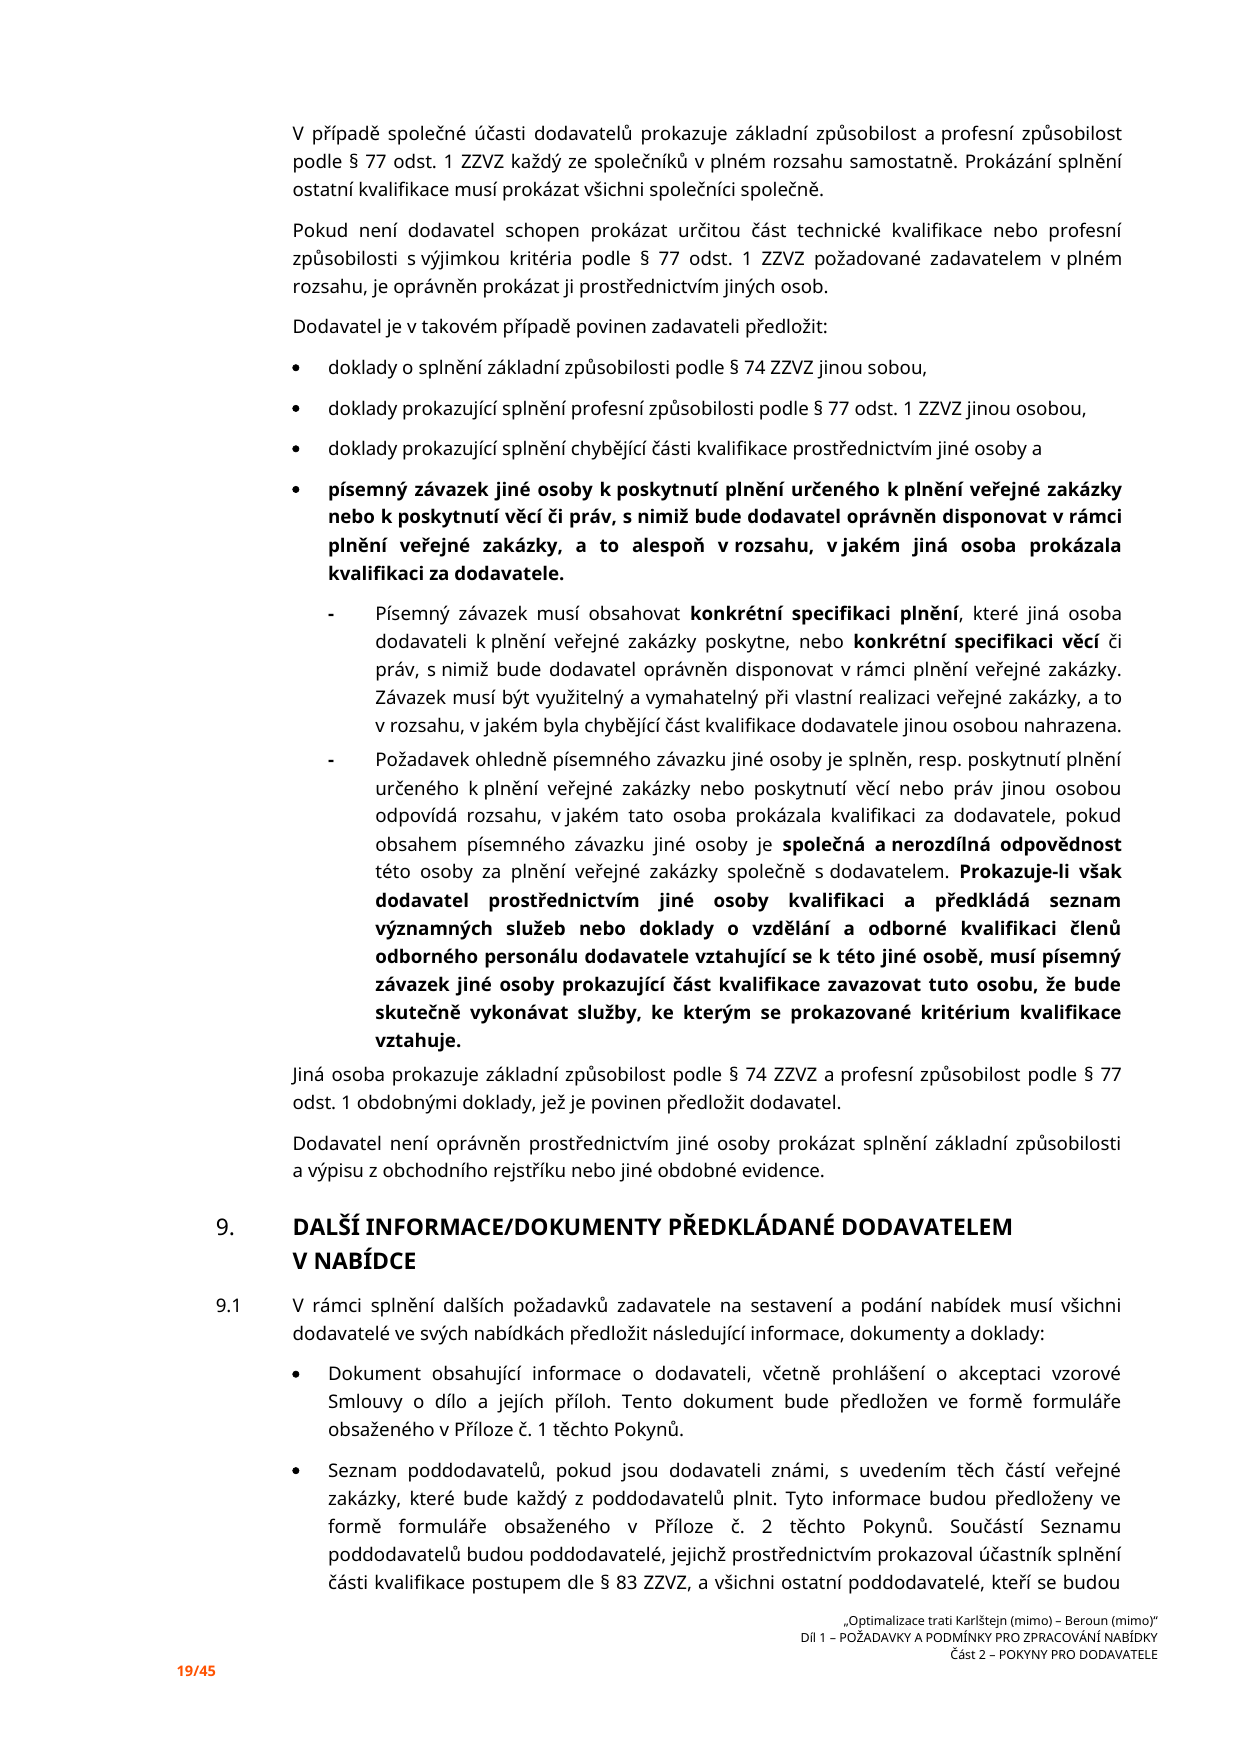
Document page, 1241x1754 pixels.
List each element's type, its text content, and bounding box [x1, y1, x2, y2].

text Požadavek ohledně písemného závazku jiné osoby je splněn, resp. poskytnutí plnění určeného k plnění veřejné zakázky nebo poskytnutí věcí nebo práv jinou osobou odpovídá rozsahu, v jakém tato osoba prokázala kvalifikaci za dodavatele, pokud obsahem písemného závazku jiné osoby je společná a nerozdílná odpovědnost této osoby za plnění veřejné zakázky společně s dodavatelem. Prokazuje-li však dodavatel prostřednictvím jiné osoby kvalifikaci a předkládá seznam významných služeb nebo doklady o vzdělání a odborné kvalifikaci členů odborného personálu dodavatele vztahující se k této jiné osobě, musí písemný závazek jiné osoby prokazující část kvalifikace zavazovat tuto osobu, že bude skutečně vykonávat služby, ke kterým se prokazované kritérium kvalifikace vztahuje. [328, 747, 1122, 1052]
text V rámci splnění dalších požadavků zadavatele na sestavení a podání nabídek musí všichni dodavatelé ve svých nabídkách předložit následující informace, dokumenty a doklady: [216, 1292, 1122, 1346]
text Dodavatel je v takovém případě povinen zadavateli předložit: [292, 314, 1122, 339]
text V případě společné účasti dodavatelů prokazuje základní způsobilost a profesní způsobilost podle § 77 odst. 1 ZZVZ každý ze společníků v plném rozsahu samostatně. Prokázání splnění ostatní kvalifikace musí prokázat všichni společníci společně. [292, 121, 1122, 202]
text doklady o splnění základní způsobilosti podle § 74 ZZVZ jinou sobou, [292, 354, 1122, 380]
text doklady prokazující splnění profesní způsobilosti podle § 77 odst. 1 ZZVZ jinou osobou, [292, 395, 1122, 420]
text doklady prokazující splnění chybějící části kvalifikace prostřednictvím jiné osoby a [292, 435, 1122, 461]
text Dodavatel není oprávněn prostřednictvím jiné osoby prokázat splnění základní způsobilosti a výpisu z obchodního rejstříku nebo jiné obdobné evidence. [292, 1130, 1122, 1183]
text Písemný závazek musí obsahovat konkrétní specifikaci plnění, které jiná osoba dodavateli k plnění veřejné zakázky poskytne, nebo konkrétní specifikaci věcí či práv, s nimiž bude dodavatel oprávněn disponovat v rámci plnění veřejné zakázky. Závazek musí být využitelný a vymahatelný při vlastní realizaci veřejné zakázky, a to v rozsahu, v jakém byla chybějící část kvalifikace dodavatele jinou osobou nahrazena. [328, 600, 1122, 738]
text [292, 1457, 1122, 1595]
text DALŠÍ INFORMACE/DOKUMENTY PŘEDKLÁDANÉ DODAVATELEM v NABÍDCE [216, 1211, 1122, 1276]
text Jiná osoba prokazuje základní způsobilost podle § 74 ZZVZ a profesní způsobilost podle § 77 odst. 1 obdobnými doklady, jež je povinen předložit dodavatel. [292, 1061, 1122, 1115]
text Pokud není dodavatel schopen prokázat určitou část technické kvalifikace nebo profesní způsobilosti s výjimkou kritéria podle § 77 odst. 1 ZZVZ požadované zadavatelem v plném rozsahu, je oprávněn prokázat ji prostřednictvím jiných osob. [292, 217, 1122, 299]
text Dokument obsahující informace o dodavateli, včetně prohlášení o akceptaci vzorové Smlouvy o dílo a jejích příloh. Tento dokument bude předložen ve formě formuláře obsaženého v Příloze č. 1 těchto Pokynů. [292, 1361, 1122, 1442]
text písemný závazek jiné osoby k poskytnutí plnění určeného k plnění veřejné zakázky nebo k poskytnutí věcí či práv, s nimiž bude dodavatel oprávněn disponovat v rámci plnění veřejné zakázky, a to alespoň v rozsahu, v jakém jiná osoba prokázala kvalifikaci za dodavatele. [292, 476, 1122, 585]
